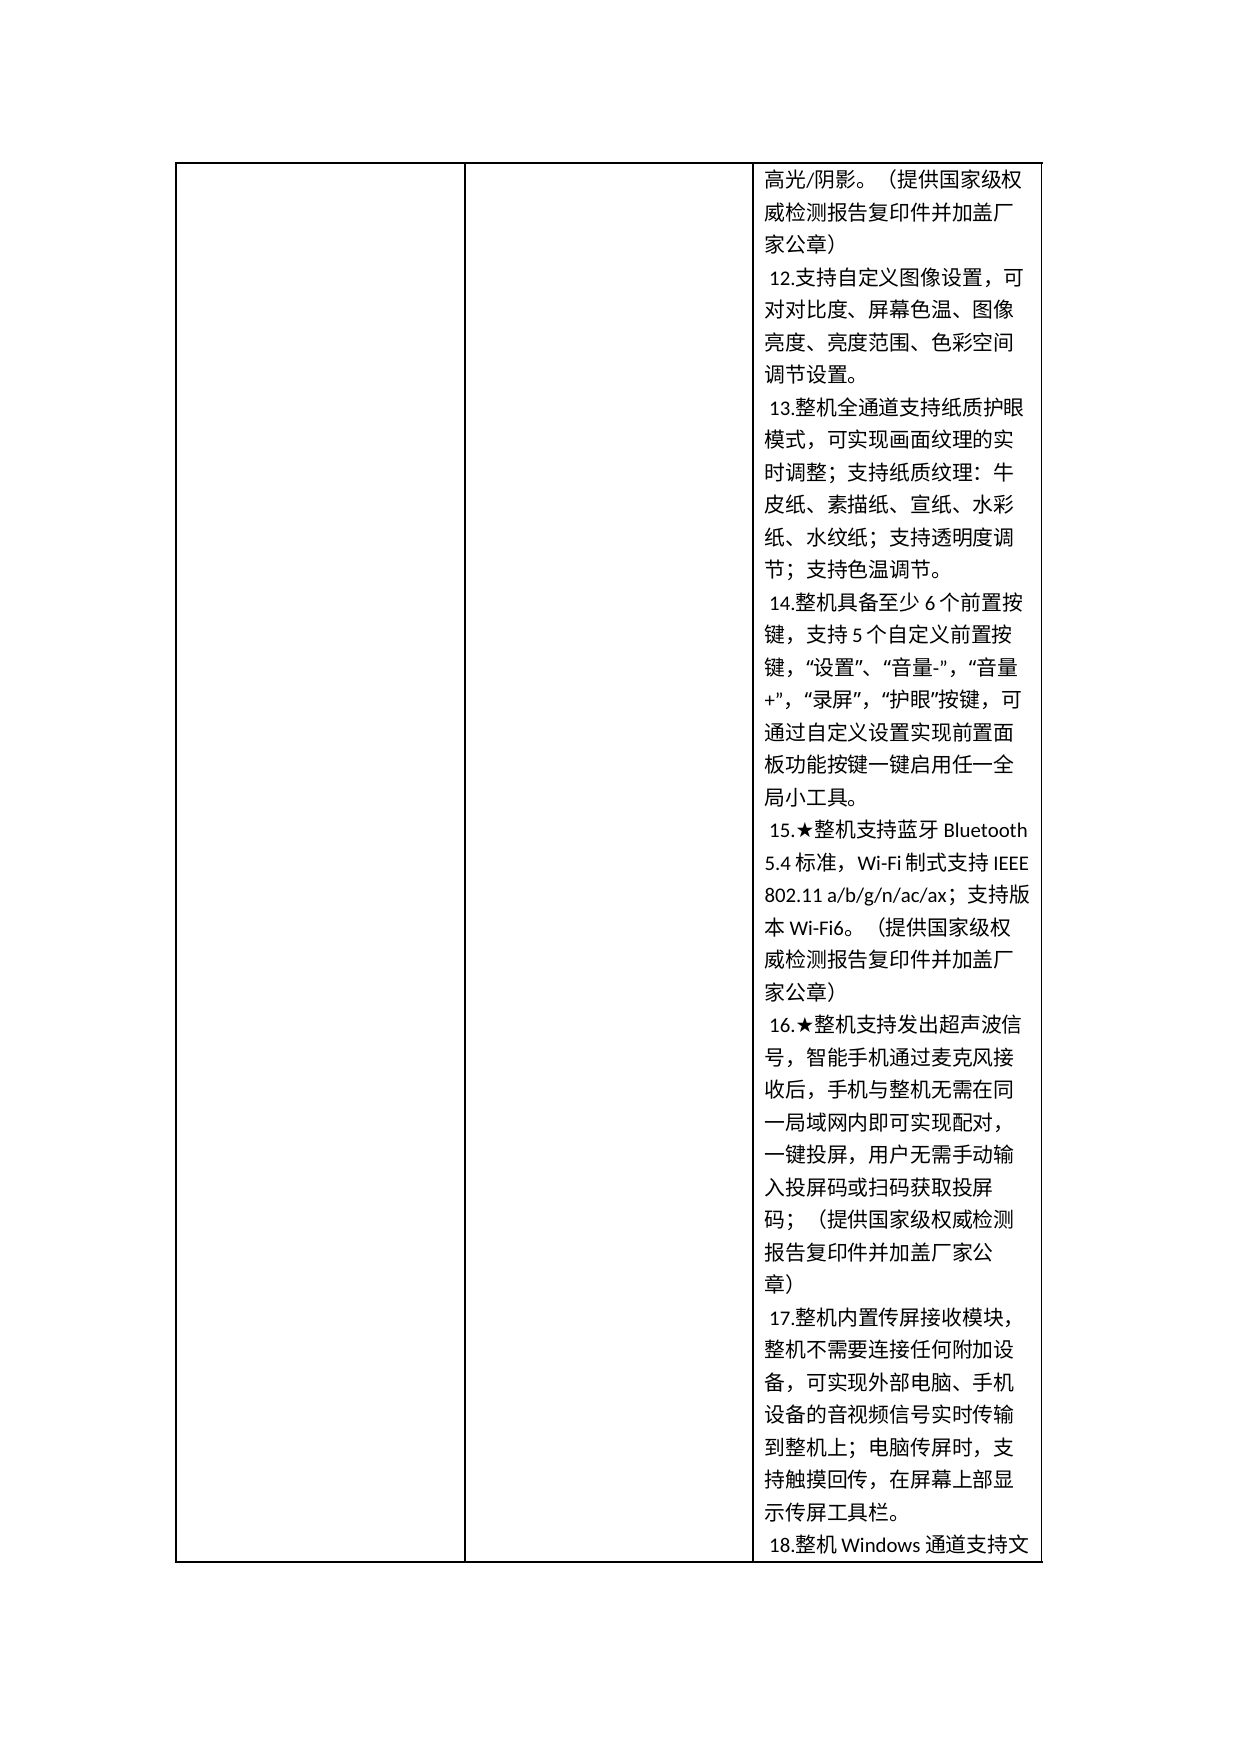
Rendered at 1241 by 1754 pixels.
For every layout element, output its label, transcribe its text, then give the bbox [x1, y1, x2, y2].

table_cell 1 [466, 164, 752, 1561]
table_cell [177, 164, 464, 1561]
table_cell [754, 164, 1041, 1561]
